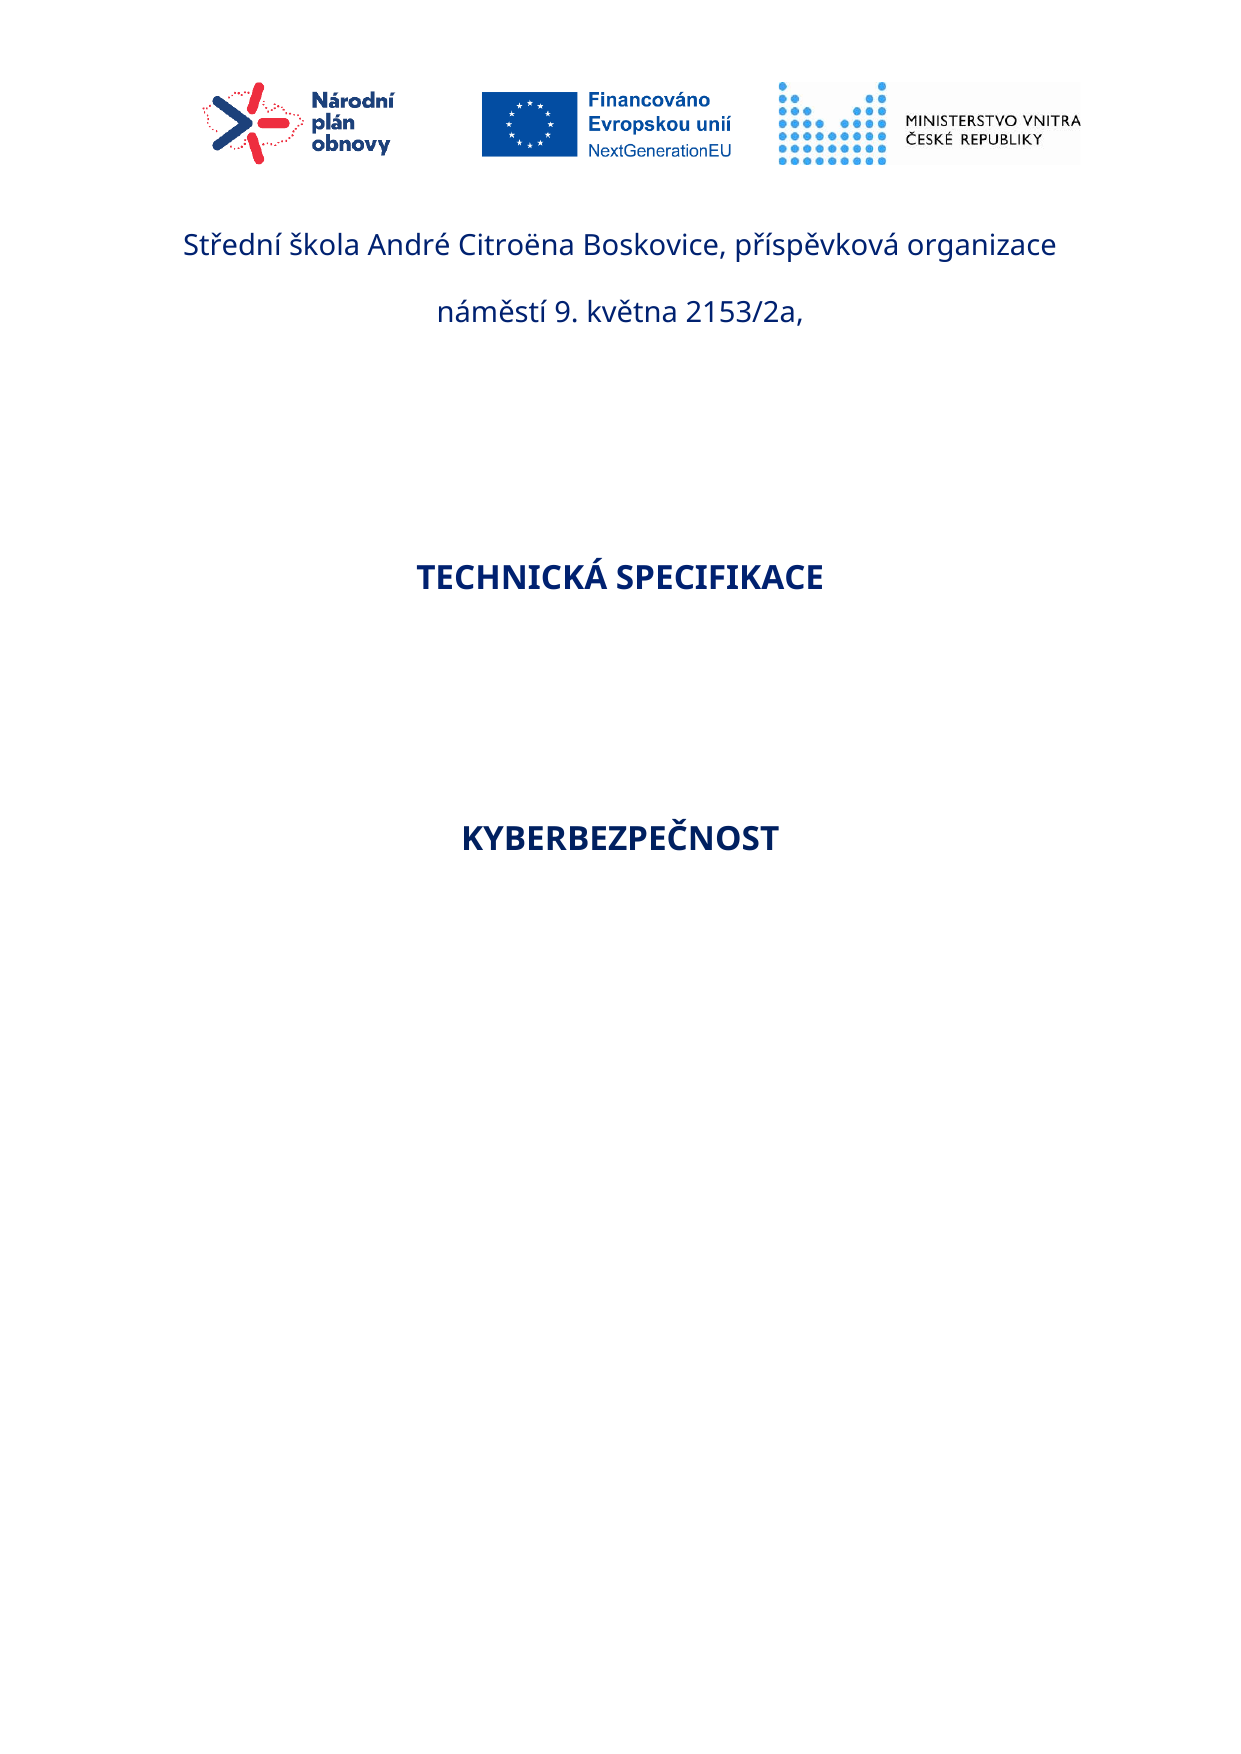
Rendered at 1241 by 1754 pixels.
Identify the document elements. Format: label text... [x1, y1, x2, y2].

subtitle Střední škola André Citroëna Boskovice, příspěvková organizace [148, 224, 1093, 264]
picture [778, 82, 1081, 165]
subtitle TECHNICKÁ SPECIFIKACE [148, 553, 1093, 599]
subtitle náměstí 9. května 2153/2a, [148, 292, 1093, 331]
picture [190, 73, 412, 174]
text KYBERBEZPEČNOST [148, 815, 1093, 860]
picture [473, 86, 748, 161]
